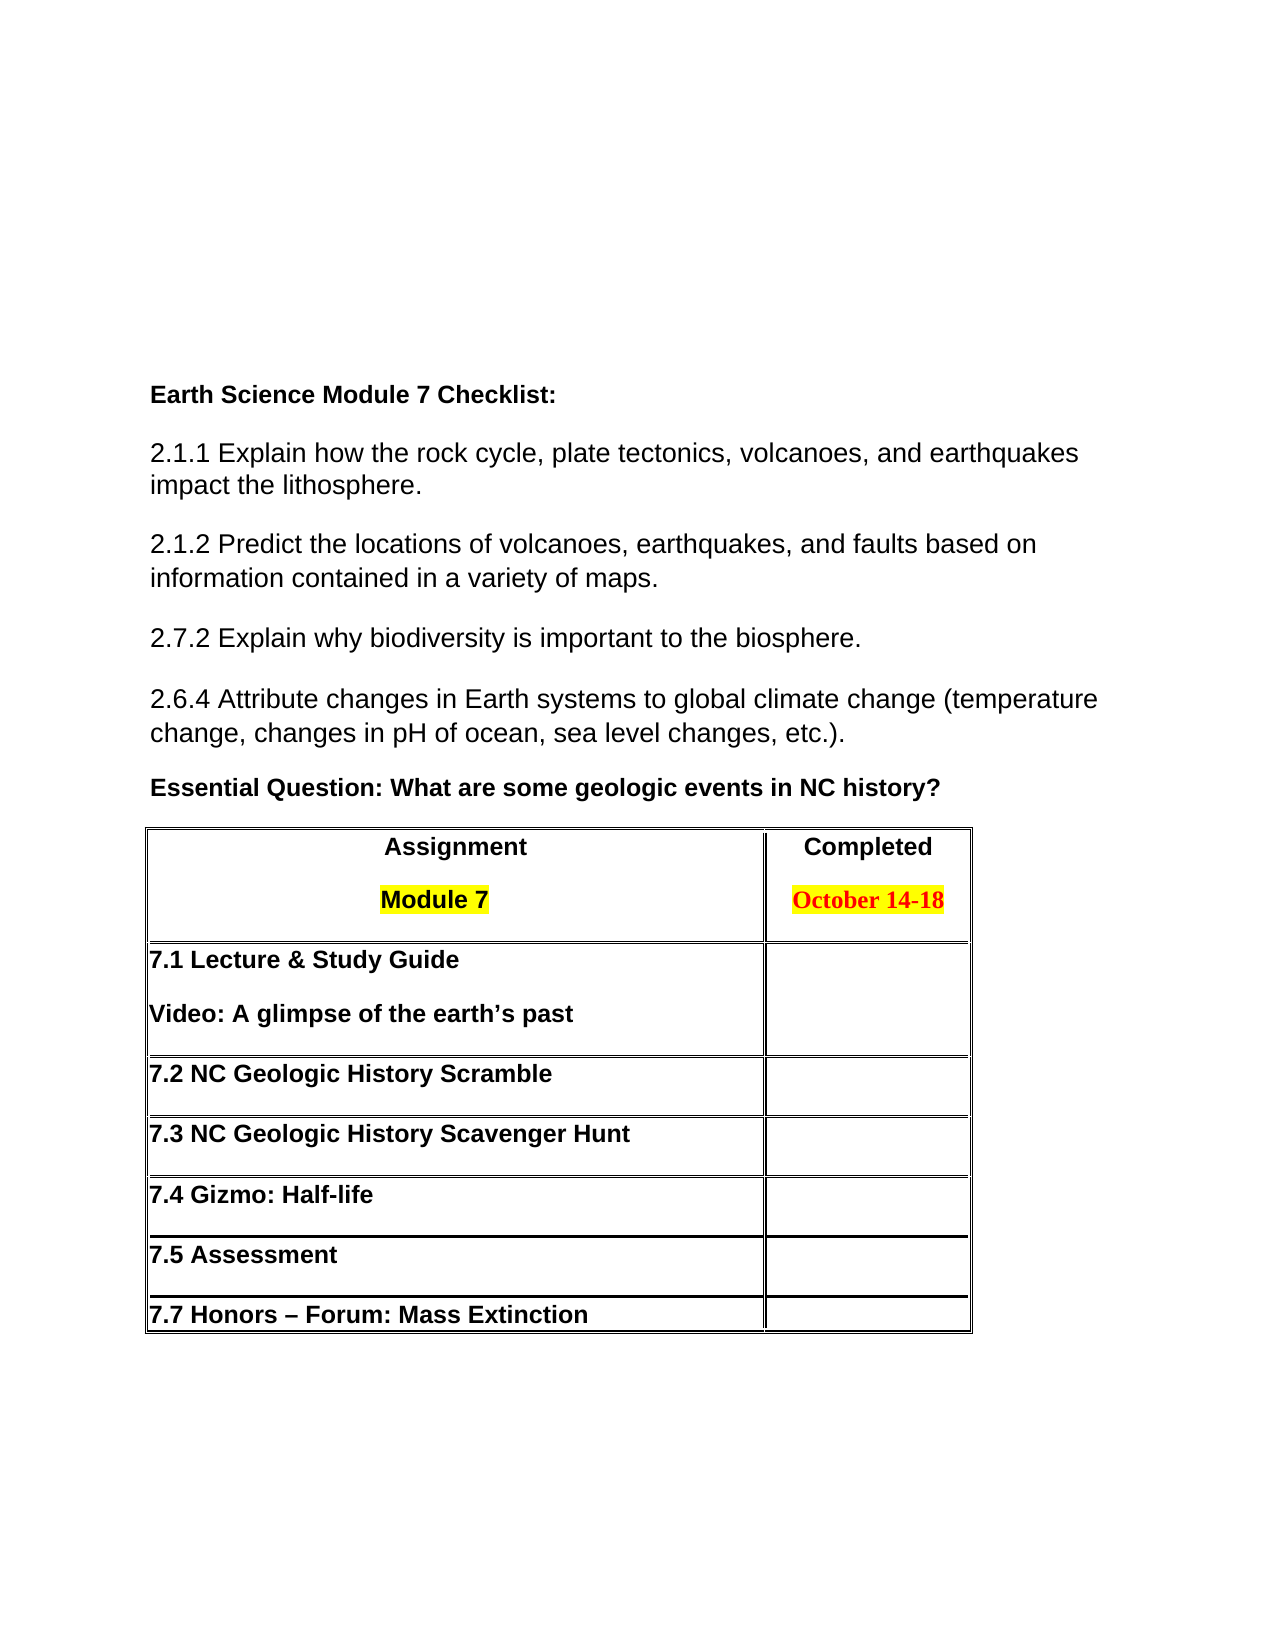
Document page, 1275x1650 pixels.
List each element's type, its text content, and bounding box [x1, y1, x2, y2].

table_cell 7.4 Gizmo: Half-life [146, 1175, 765, 1235]
table_cell 7.1 Lecture & Study Guide Video: A glimpse of the earth’s past [146, 941, 765, 1054]
table_cell 7.5 Assessment [148, 1235, 763, 1295]
table_cell [765, 1295, 970, 1330]
text Earth Science Module 7 Checklist: [150, 380, 1125, 409]
table_header Completed October 14-18 [765, 830, 970, 941]
text 2.7.2 Explain why biodiversity is important to the biosphere. [150, 618, 1125, 655]
text Essential Question: What are some geologic events in NC history? [150, 773, 1125, 802]
table_cell [767, 1235, 970, 1295]
table_cell 7.2 NC Geologic History Scramble [148, 1055, 763, 1115]
text 2.1.2 Predict the locations of volcanoes, earthquakes, and faults based on information contained in a variety of maps. [150, 525, 1125, 593]
table_cell [765, 1115, 971, 1175]
table_cell 7.3 NC Geologic History Scavenger Hunt [146, 1115, 765, 1175]
table_cell [767, 1055, 970, 1115]
table_cell 7.7 Honors – Forum: Mass Extinction [148, 1295, 765, 1330]
table_cell [765, 941, 971, 1054]
table_cell [765, 1175, 971, 1235]
table_header Assignment Module 7 [146, 828, 765, 941]
text 2.6.4 Attribute changes in Earth systems to global climate change (temperature change, changes in pH of ocean, sea level changes, etc.). [150, 680, 1125, 748]
text 2.1.1 Explain how the rock cycle, plate tectonics, volcanoes, and earthquakes impact the lithosphere. [150, 437, 1125, 500]
